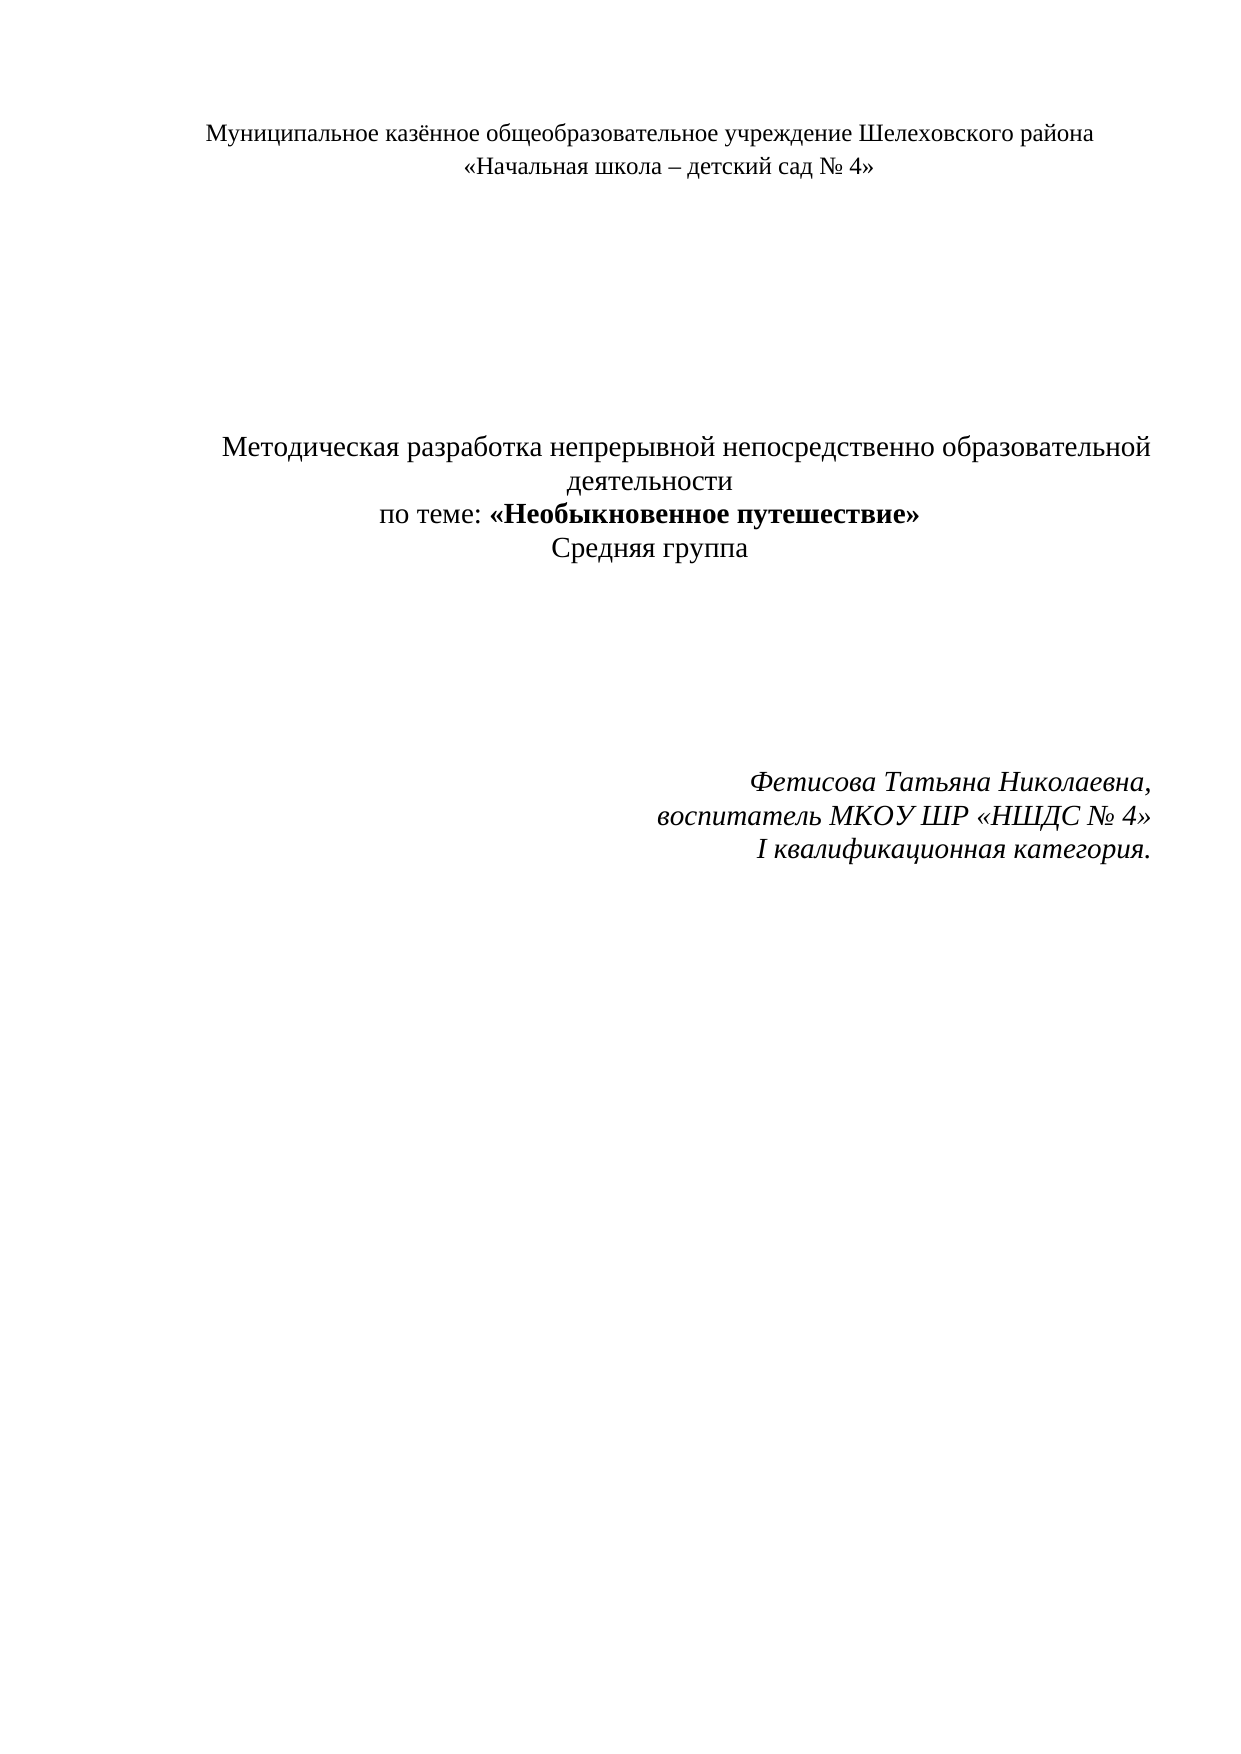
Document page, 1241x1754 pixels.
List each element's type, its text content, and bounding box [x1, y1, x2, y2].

text Методическая разработка непрерывной непосредственно образовательной деятельности [148, 429, 1152, 496]
text по теме: «Необыкновенное путешествие» [148, 496, 1152, 530]
text «Начальная школа – детский сад № 4» [148, 151, 1152, 180]
text Средняя группа [148, 530, 1152, 563]
text Муниципальное казённое общеобразовательное учреждение Шелеховского района [148, 118, 1152, 147]
text I квалификационная категория. [148, 832, 1152, 865]
text Фетисова Татьяна Николаевна, [148, 764, 1152, 798]
text воспитатель МКОУ ШР «НШДС № 4» [148, 798, 1152, 832]
